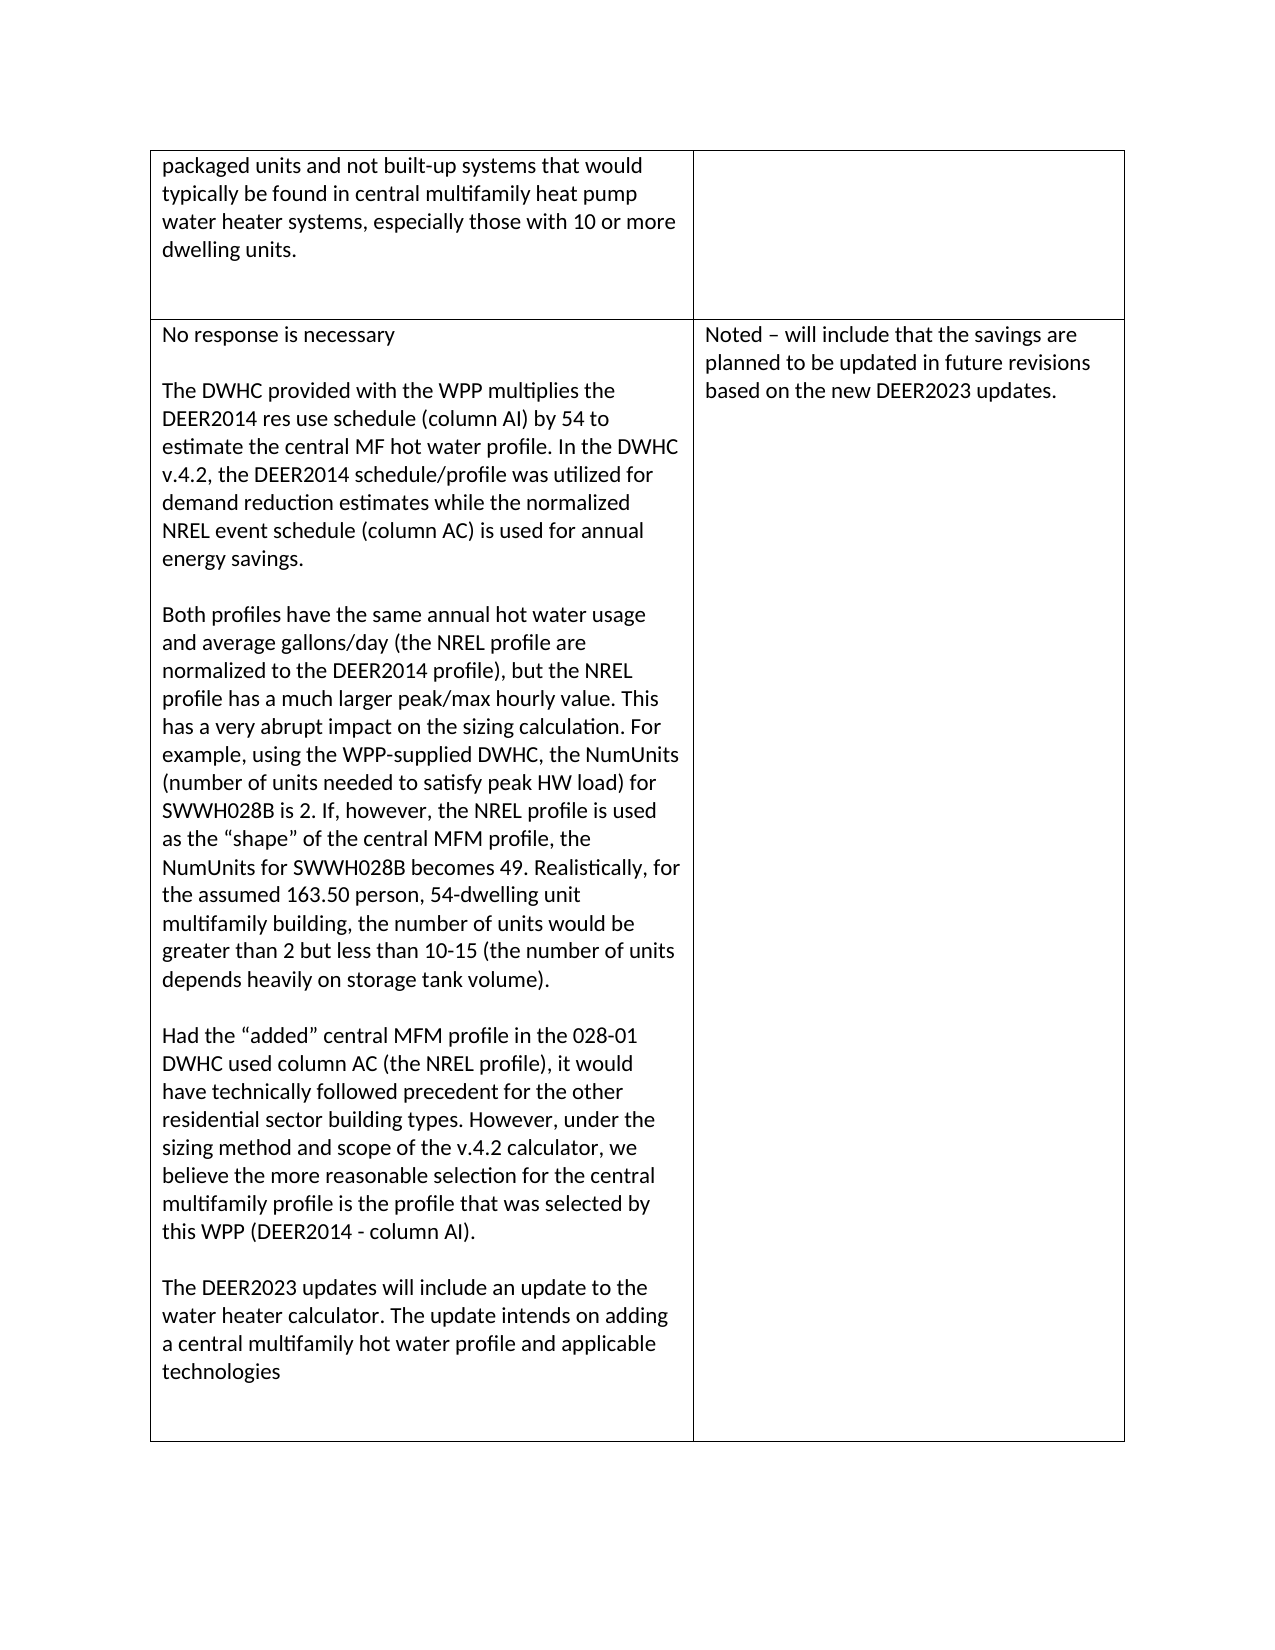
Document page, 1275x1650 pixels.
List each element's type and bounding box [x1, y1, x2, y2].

table_cell [694, 151, 1124, 319]
table_cell [151, 320, 693, 1441]
table_cell [151, 151, 693, 319]
table_cell [694, 320, 1124, 1441]
